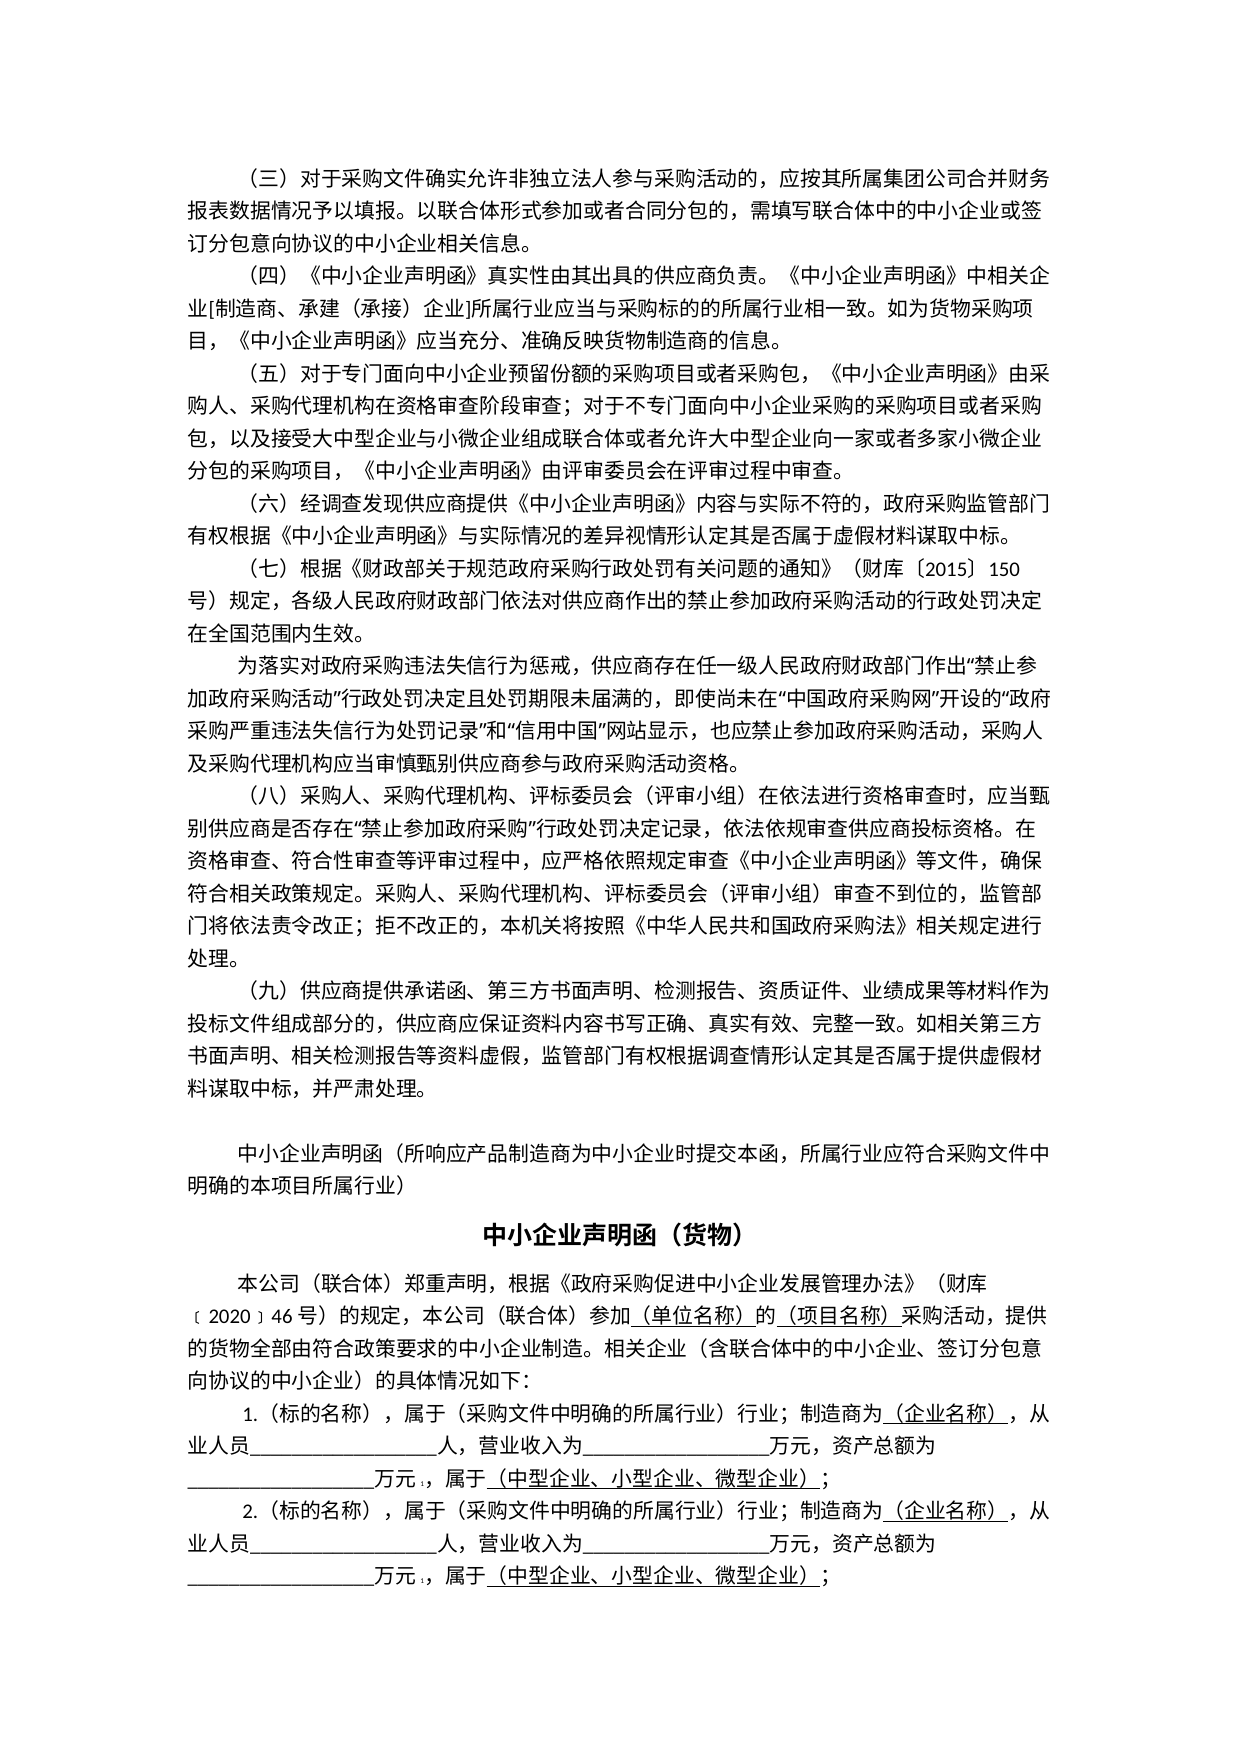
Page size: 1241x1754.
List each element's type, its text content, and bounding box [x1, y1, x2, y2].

text 2.（标的名称），属于（采购文件中明确的所属行业）行业；制造商为（企业名称），从业人员__________________人，营业收入为__________________万元，资产总额为__________________万元1，属于（中型企业、小型企业、微型企业）； [187, 1494, 1053, 1592]
text （七）根据《财政部关于规范政府采购行政处罚有关问题的通知》（财库〔2015〕150 号）规定，各级人民政府财政部门依法对供应商作出的禁止参加政府采购活动的行政处罚决定在全国范围内生效。 [187, 552, 1053, 649]
text （八）采购人、采购代理机构、评标委员会（评审小组）在依法进行资格审查时，应当甄别供应商是否存在“禁止参加政府采购”行政处罚决定记录，依法依规审查供应商投标资格。在资格审查、符合性审查等评审过程中，应严格依照规定审查《中小企业声明函》等文件，确保符合相关政策规定。采购人、采购代理机构、评标委员会（评审小组）审查不到位的，监管部门将依法责令改正；拒不改正的，本机关将按照《中华人民共和国政府采购法》相关规定进行处理。 [187, 779, 1053, 974]
text （五）对于专门面向中小企业预留份额的采购项目或者采购包，《中小企业声明函》由采购人、采购代理机构在资格审查阶段审查；对于不专门面向中小企业采购的采购项目或者采购包，以及接受大中型企业与小微企业组成联合体或者允许大中型企业向一家或者多家小微企业分包的采购项目，《中小企业声明函》由评审委员会在评审过程中审查。 [187, 357, 1053, 487]
text 中小企业声明函（所响应产品制造商为中小企业时提交本函，所属行业应符合采购文件中明确的本项目所属行业） [187, 1137, 1053, 1202]
text 1.（标的名称），属于（采购文件中明确的所属行业）行业；制造商为（企业名称），从业人员__________________人，营业收入为__________________万元，资产总额为__________________万元1，属于（中型企业、小型企业、微型企业）； [187, 1397, 1053, 1494]
text 本公司（联合体）郑重声明，根据《政府采购促进中小企业发展管理办法》（财库﹝2020﹞46 号）的规定，本公司（联合体）参加（单位名称）的（项目名称）采购活动，提供的货物全部由符合政策要求的中小企业制造。相关企业（含联合体中的中小企业、签订分包意向协议的中小企业）的具体情况如下： [187, 1267, 1053, 1397]
text （九）供应商提供承诺函、第三方书面声明、检测报告、资质证件、业绩成果等材料作为投标文件组成部分的，供应商应保证资料内容书写正确、真实有效、完整一致。如相关第三方书面声明、相关检测报告等资料虚假，监管部门有权根据调查情形认定其是否属于提供虚假材料谋取中标，并严肃处理。 [187, 974, 1053, 1104]
text 为落实对政府采购违法失信行为惩戒，供应商存在任一级人民政府财政部门作出“禁止参加政府采购活动”行政处罚决定且处罚期限未届满的，即使尚未在“中国政府采购网”开设的“政府采购严重违法失信行为处罚记录”和“信用中国”网站显示，也应禁止参加政府采购活动，采购人及采购代理机构应当审慎甄别供应商参与政府采购活动资格。 [187, 649, 1053, 779]
text （三）对于采购文件确实允许非独立法人参与采购活动的，应按其所属集团公司合并财务报表数据情况予以填报。以联合体形式参加或者合同分包的，需填写联合体中的中小企业或签订分包意向协议的中小企业相关信息。 [187, 162, 1053, 259]
text （六）经调查发现供应商提供《中小企业声明函》内容与实际不符的，政府采购监管部门有权根据《中小企业声明函》与实际情况的差异视情形认定其是否属于虚假材料谋取中标。 [187, 487, 1053, 552]
text （四）《中小企业声明函》真实性由其出具的供应商负责。《中小企业声明函》中相关企业[制造商、承建（承接）企业]所属行业应当与采购标的的所属行业相一致。如为货物采购项目，《中小企业声明函》应当充分、准确反映货物制造商的信息。 [187, 259, 1053, 357]
text 中小企业声明函（货物） [187, 1202, 1053, 1267]
